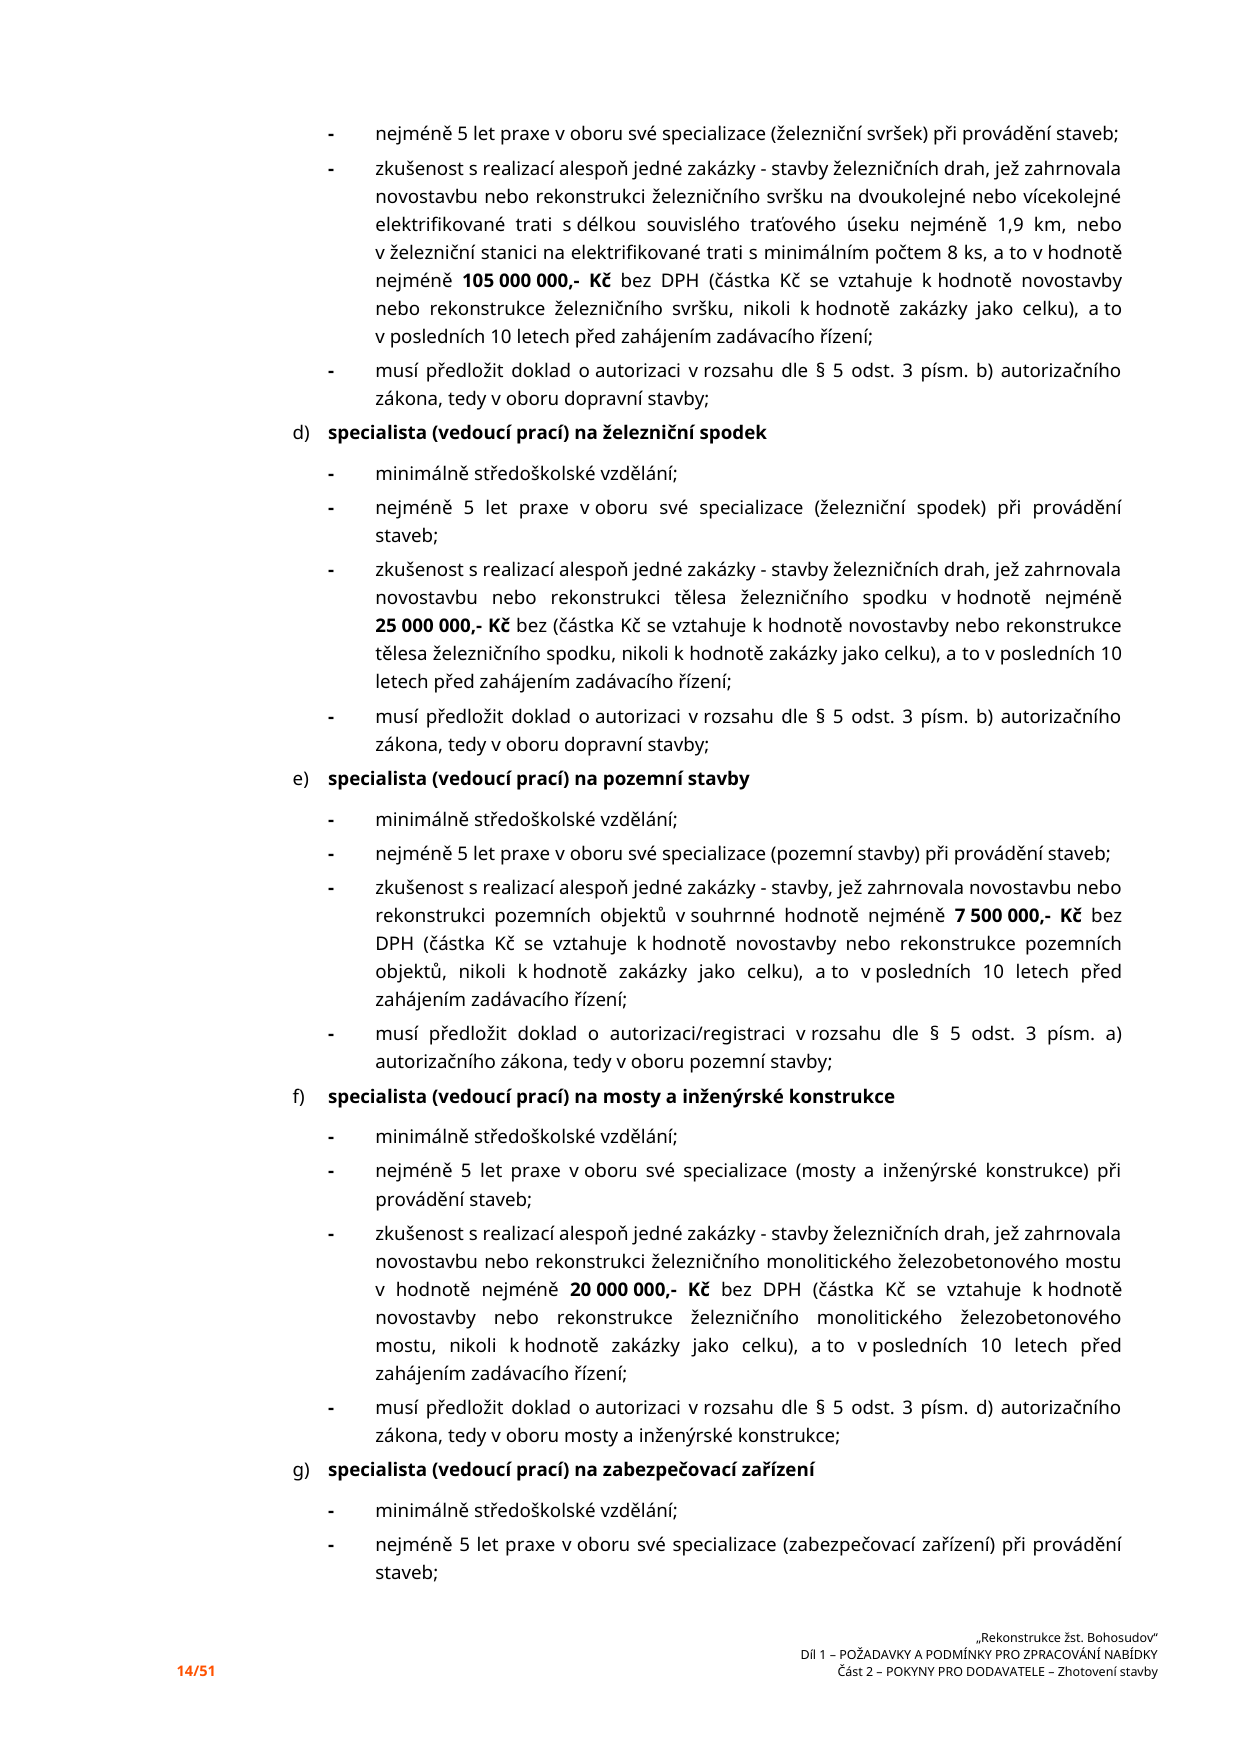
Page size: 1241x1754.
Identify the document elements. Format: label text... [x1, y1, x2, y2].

text zkušenost s realizací alespoň jedné zakázky - stavby, jež zahrnovala novostavbu nebo rekonstrukci pozemních objektů v souhrnné hodnotě nejméně 7 500 000,- Kč bez DPH (částka Kč se vztahuje k hodnotě novostavby nebo rekonstrukce pozemních objektů, nikoli k hodnotě zakázky jako celku), a to v posledních 10 letech před zahájením zadávacího řízení; [328, 874, 1122, 1012]
text specialista (vedoucí prací) na mosty a inženýrské konstrukce [292, 1083, 1122, 1108]
text minimálně středoškolské vzdělání; [328, 806, 1122, 831]
text musí předložit doklad o autorizaci v rozsahu dle § 5 odst. 3 písm. b) autorizačního zákona, tedy v oboru dopravní stavby; [328, 703, 1122, 757]
text nejméně 5 let praxe v oboru své specializace (mosty a inženýrské konstrukce) při provádění staveb; [328, 1158, 1122, 1211]
text musí předložit doklad o autorizaci v rozsahu dle § 5 odst. 3 písm. d) autorizačního zákona, tedy v oboru mosty a inženýrské konstrukce; [328, 1394, 1122, 1448]
text specialista (vedoucí prací) na zabezpečovací zařízení [292, 1457, 1122, 1482]
text minimálně středoškolské vzdělání; [328, 1497, 1122, 1523]
text zkušenost s realizací alespoň jedné zakázky - stavby železničních drah, jež zahrnovala novostavbu nebo rekonstrukci železničního svršku na dvoukolejné nebo vícekolejné elektrifikované trati s délkou souvislého traťového úseku nejméně 1,9 km, nebo v železniční stanici na elektrifikované trati s minimálním počtem 8 ks, a to v hodnotě nejméně 105 000 000,- Kč bez DPH (částka Kč se vztahuje k hodnotě novostavby nebo rekonstrukce železničního svršku, nikoli k hodnotě zakázky jako celku), a to v posledních 10 letech před zahájením zadávacího řízení; [328, 155, 1122, 348]
text specialista (vedoucí prací) na železniční spodek [292, 419, 1122, 445]
text nejméně 5 let praxe v oboru své specializace (železniční svršek) při provádění staveb; [328, 121, 1122, 146]
text minimálně středoškolské vzdělání; [328, 1123, 1122, 1149]
text zkušenost s realizací alespoň jedné zakázky - stavby železničních drah, jež zahrnovala novostavbu nebo rekonstrukci železničního monolitického železobetonového mostu v hodnotě nejméně 20 000 000,- Kč bez DPH (částka Kč se vztahuje k hodnotě novostavby nebo rekonstrukce železničního monolitického železobetonového mostu, nikoli k hodnotě zakázky jako celku), a to v posledních 10 letech před zahájením zadávacího řízení; [328, 1220, 1122, 1386]
text musí předložit doklad o autorizaci v rozsahu dle § 5 odst. 3 písm. b) autorizačního zákona, tedy v oboru dopravní stavby; [328, 357, 1122, 411]
text zkušenost s realizací alespoň jedné zakázky - stavby železničních drah, jež zahrnovala novostavbu nebo rekonstrukci tělesa železničního spodku v hodnotě nejméně 25 000 000,- Kč bez (částka Kč se vztahuje k hodnotě novostavby nebo rekonstrukce tělesa železničního spodku, nikoli k hodnotě zakázky jako celku), a to v posledních 10 letech před zahájením zadávacího řízení; [328, 557, 1122, 694]
text specialista (vedoucí prací) na pozemní stavby [292, 765, 1122, 791]
text nejméně 5 let praxe v oboru své specializace (zabezpečovací zařízení) při provádění staveb; [328, 1532, 1122, 1585]
text minimálně středoškolské vzdělání; [328, 460, 1122, 486]
text musí předložit doklad o autorizaci/registraci v rozsahu dle § 5 odst. 3 písm. a) autorizačního zákona, tedy v oboru pozemní stavby; [328, 1021, 1122, 1074]
text nejméně 5 let praxe v oboru své specializace (pozemní stavby) při provádění staveb; [328, 840, 1122, 866]
text nejméně 5 let praxe v oboru své specializace (železniční spodek) při provádění staveb; [328, 494, 1122, 548]
